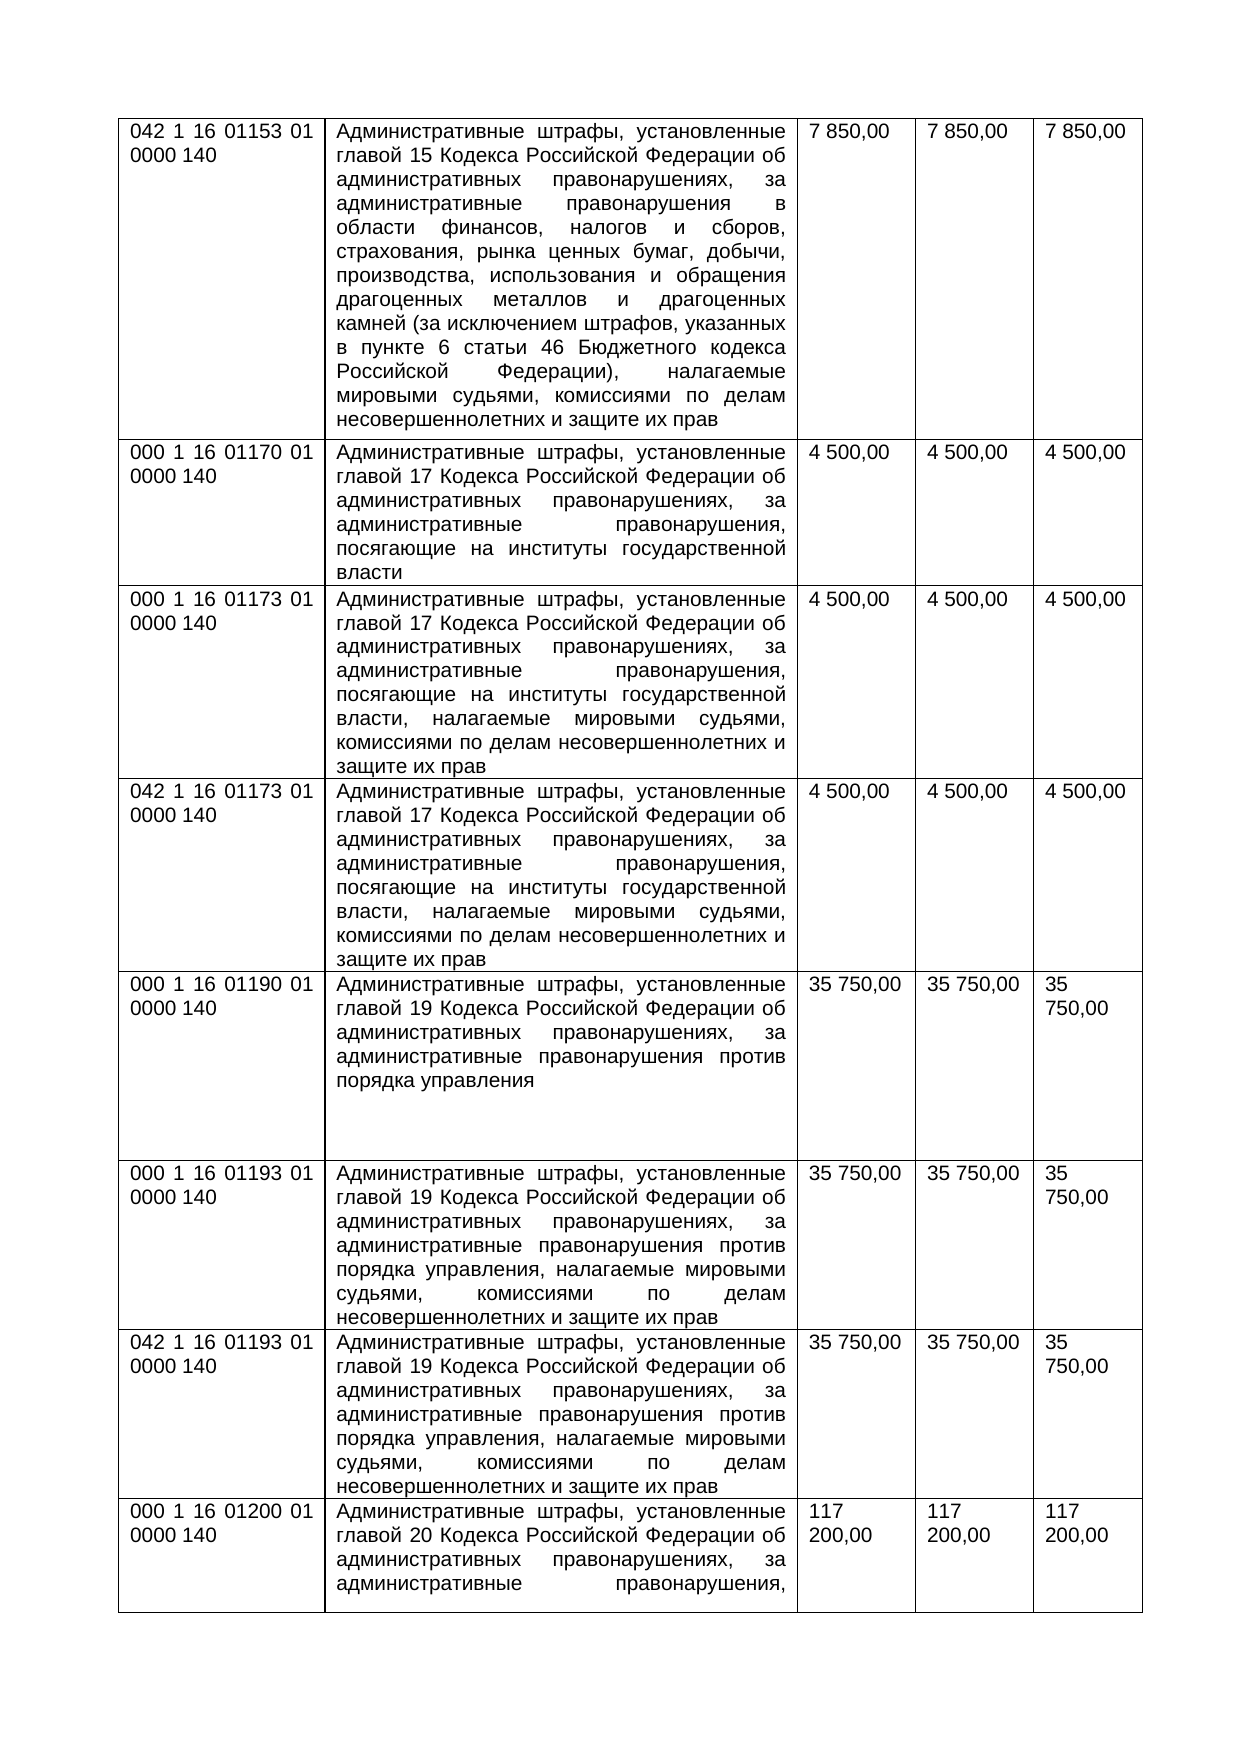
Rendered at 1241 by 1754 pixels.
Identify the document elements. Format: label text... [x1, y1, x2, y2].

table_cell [119, 1499, 324, 1612]
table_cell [326, 1499, 797, 1612]
table_cell 35 750,00 [916, 1330, 1033, 1498]
table_cell 4 500,00 [916, 586, 1033, 778]
table_cell 4 500,00 [916, 440, 1033, 585]
table_cell 117 200,00 [916, 1499, 1033, 1612]
table_cell 042 1 16 01153 01 0000 140 [119, 119, 324, 439]
table_cell 000 1 16 01170 01 0000 140 [119, 440, 324, 585]
table_cell 4 500,00 [1034, 440, 1142, 585]
table_cell Административные штрафы, установленные главой 19 Кодекса Российской Федерации об административных правонарушениях, за административные правонарушения против порядка управления, налагаемые мировыми судьями, комиссиями по делам несовершеннолетних и защите их прав [326, 1330, 797, 1498]
table_cell 000 1 16 01173 01 0000 140 [119, 586, 324, 778]
table_cell 35 750,00 [798, 972, 915, 1160]
table_cell 117 200,00 [798, 1499, 915, 1612]
table_cell 4 500,00 [798, 440, 915, 585]
table_cell 042 1 16 01173 01 0000 140 [119, 779, 324, 971]
table_cell 7 850,00 [916, 119, 1033, 439]
table_cell 7 850,00 [1034, 119, 1142, 439]
table_cell 117 200,00 [1034, 1499, 1142, 1612]
table_cell Административные штрафы, установленные главой 17 Кодекса Российской Федерации об административных правонарушениях, за административные правонарушения, посягающие на институты государственной власти [326, 440, 797, 585]
table_cell Административные штрафы, установленные главой 19 Кодекса Российской Федерации об административных правонарушениях, за административные правонарушения против порядка управления [326, 972, 797, 1160]
table_cell 35 750,00 [916, 1161, 1033, 1329]
table_cell Административные штрафы, установленные главой 17 Кодекса Российской Федерации об административных правонарушениях, за административные правонарушения, посягающие на институты государственной власти, налагаемые мировыми судьями, комиссиями по делам несовершеннолетних и защите их прав [326, 586, 797, 778]
table_cell 35 750,00 [798, 1161, 915, 1329]
table_cell 4 500,00 [1034, 779, 1142, 971]
table_cell 4 500,00 [798, 586, 915, 778]
table_cell 35 750,00 [1034, 1161, 1142, 1329]
table_cell 4 500,00 [798, 779, 915, 971]
table_cell 35 750,00 [798, 1330, 915, 1498]
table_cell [326, 119, 797, 439]
table_cell 4 500,00 [1034, 586, 1142, 778]
table_cell 35 750,00 [916, 972, 1033, 1160]
table_cell 000 1 16 01190 01 0000 140 [119, 972, 324, 1160]
table_cell Административные штрафы, установленные главой 17 Кодекса Российской Федерации об административных правонарушениях, за административные правонарушения, посягающие на институты государственной власти, налагаемые мировыми судьями, комиссиями по делам несовершеннолетних и защите их прав [326, 779, 797, 971]
table_cell 7 850,00 [798, 119, 915, 439]
table_cell 35 750,00 [1034, 1330, 1142, 1498]
table_cell 000 1 16 01193 01 0000 140 [119, 1161, 324, 1329]
table_cell 35 750,00 [1034, 972, 1142, 1160]
table_cell 4 500,00 [916, 779, 1033, 971]
table_cell 042 1 16 01193 01 0000 140 [119, 1330, 324, 1498]
table_cell Административные штрафы, установленные главой 19 Кодекса Российской Федерации об административных правонарушениях, за административные правонарушения против порядка управления, налагаемые мировыми судьями, комиссиями по делам несовершеннолетних и защите их прав [326, 1161, 797, 1329]
